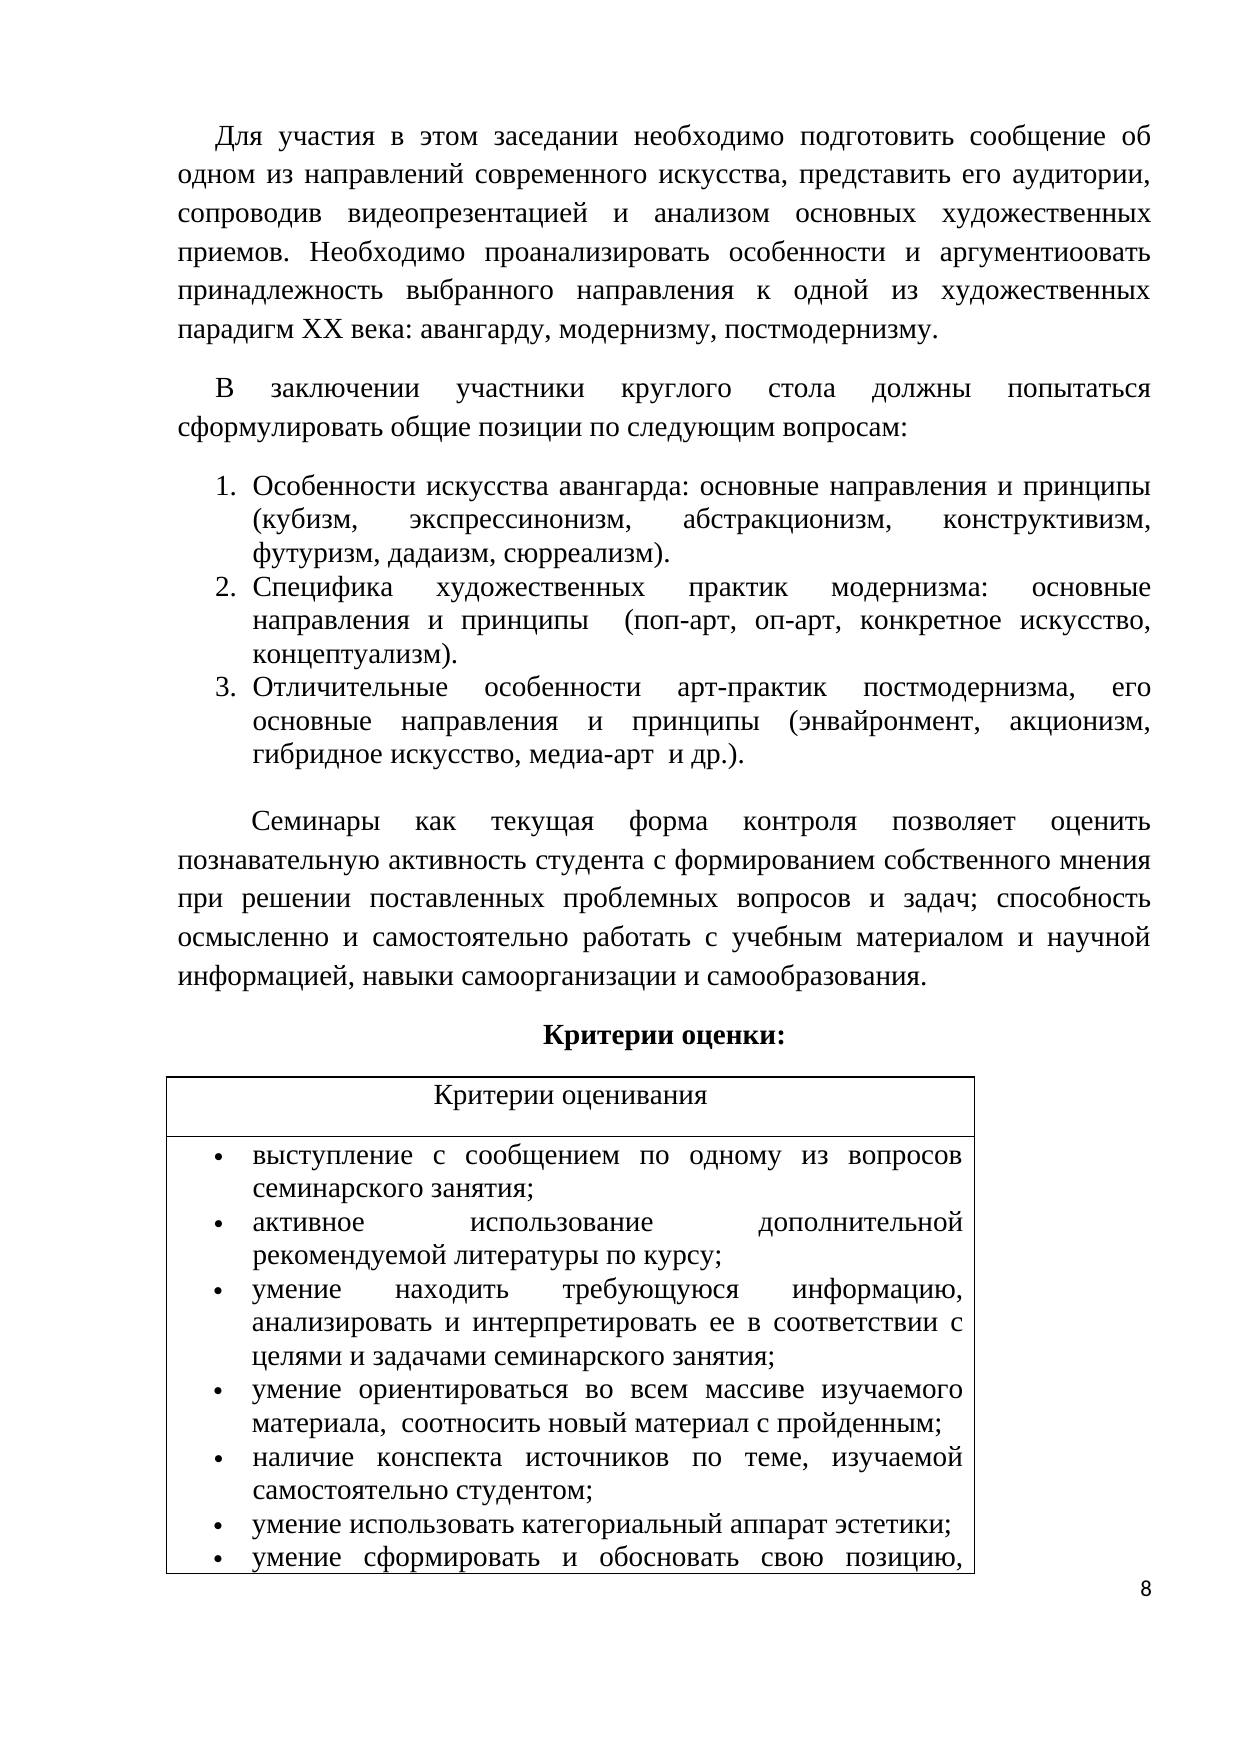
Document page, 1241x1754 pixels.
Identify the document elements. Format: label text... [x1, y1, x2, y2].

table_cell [167, 1137, 974, 1573]
text Семинары как текущая форма контроля позволяет оценить познавательную активность студента с формированием собственного мнения при решении поставленных проблемных вопросов и задач; способность осмысленно и самостоятельно работать с учебным материалом и научной информацией, навыки самоорганизации и самообразования. [177, 803, 1152, 991]
list Специфика художественных практик модернизма: основные направления и принципы (поп-арт, оп-арт, конкретное искусство, концептуализм). [215, 569, 1152, 669]
text В заключении участники круглого стола должны попытаться сформулировать общие позиции по следующим вопросам: [177, 370, 1152, 442]
text Для участия в этом заседании необходимо подготовить сообщение об одном из направлений современного искусства, представить его аудитории, сопроводив видеопрезентацией и анализом основных художественных приемов. Необходимо проанализировать особенности и аргументиоовать принадлежность выбранного направления к одной из художественных парадигм ХХ века: авангарду, модернизму, постмодернизму. [177, 118, 1152, 344]
table_header Критерии оценивания [167, 1078, 974, 1136]
text Критерии оценки: [177, 1017, 1152, 1051]
list Отличительные особенности арт-практик постмодернизма, его основные направления и принципы (энвайронмент, акционизм, гибридное искусство, медиа-арт и др.). [215, 669, 1152, 770]
list Особенности искусства авангарда: основные направления и принципы (кубизм, экспрессинонизм, абстракционизм, конструктивизм, футуризм, дадаизм, сюрреализм). [215, 468, 1152, 569]
